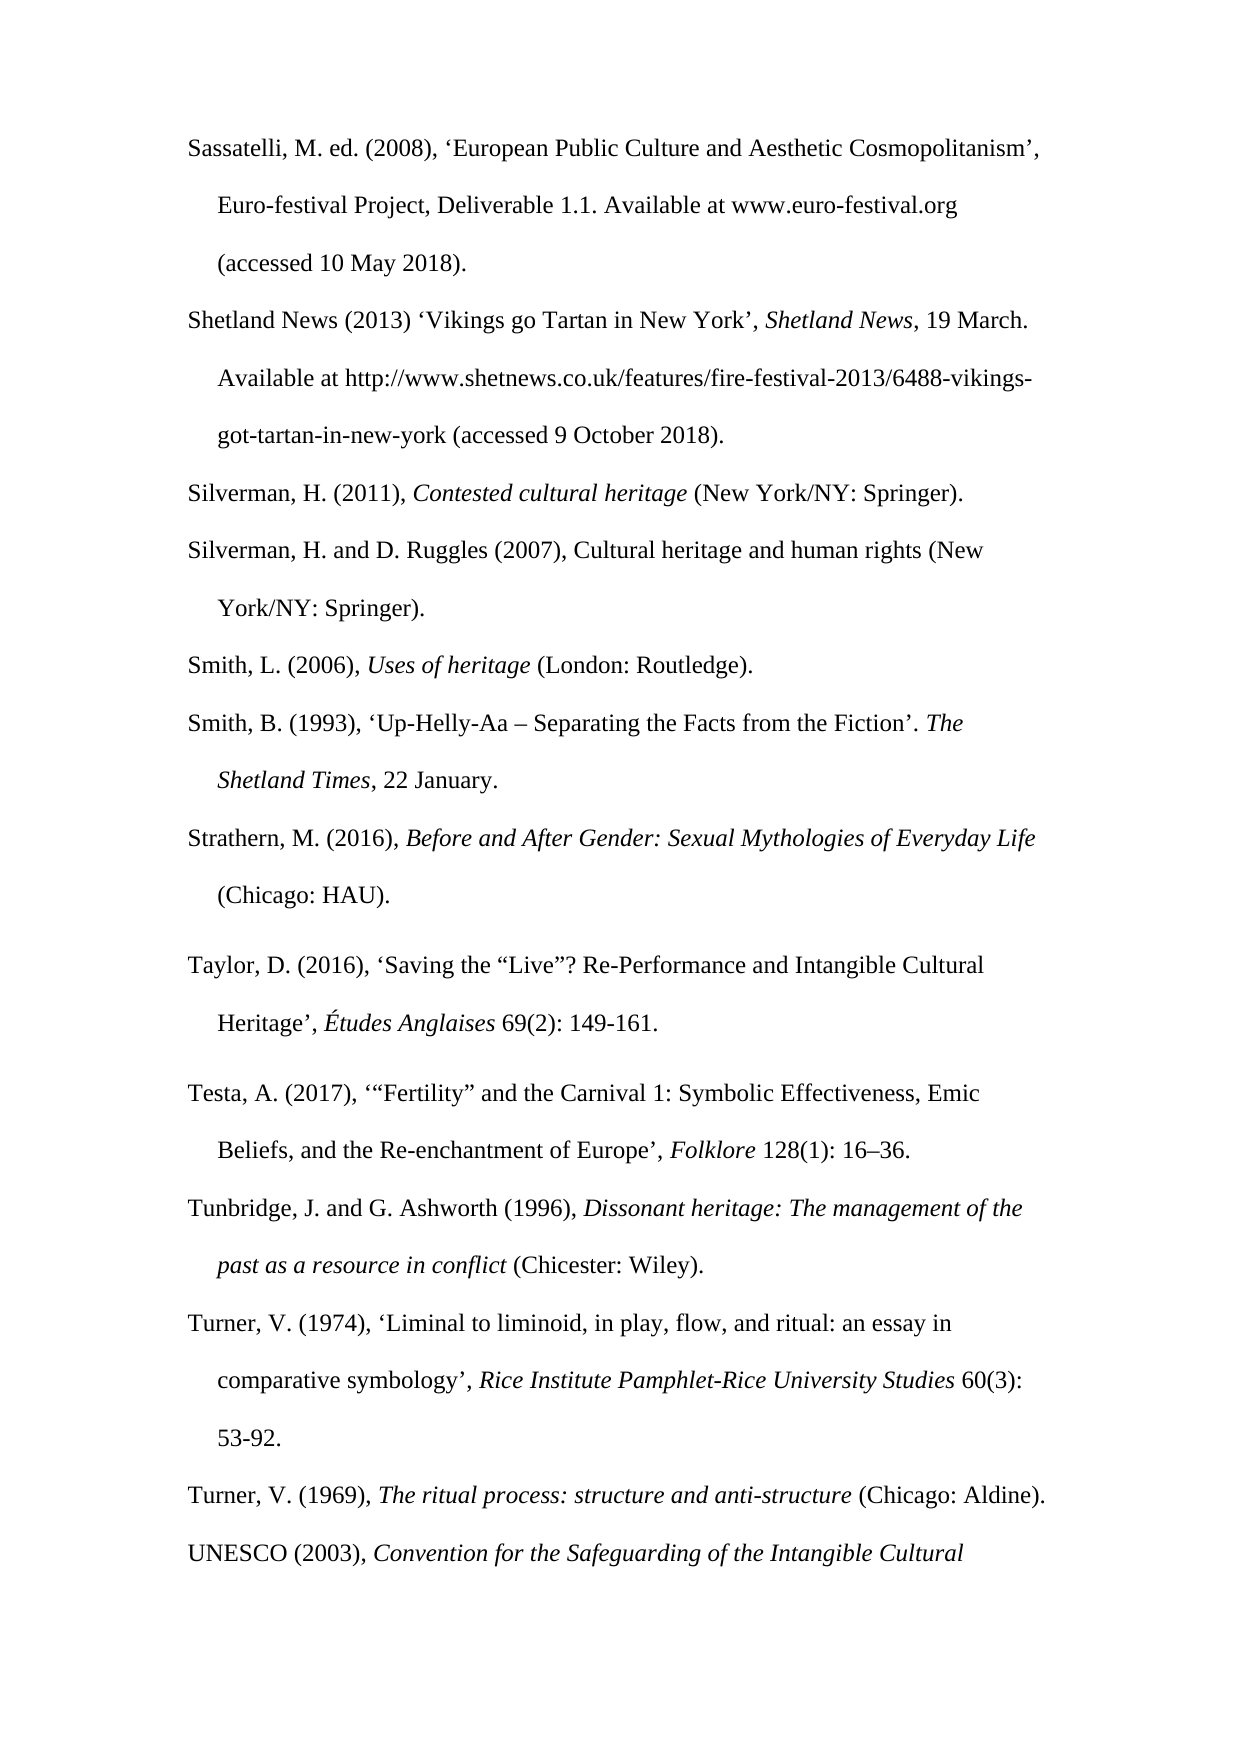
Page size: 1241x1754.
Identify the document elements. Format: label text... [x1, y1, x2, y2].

text Silverman, H. (2011), Contested cultural heritage (New York/NY: Springer). [187, 478, 1053, 507]
list Taylor, D. (2016), ‘Saving the “Live”? Re-Performance and Intangible Cultural Heritage’, Études Anglaises 69(2): 149-161. [187, 950, 1053, 1037]
text Shetland News (2013) ‘Vikings go Tartan in New York’, Shetland News, 19 March. Available at http://www.shetnews.co.uk/features/fire-festival-2013/6488-vikings-got-tartan-in-new-york (accessed 9 October 2018). [187, 305, 1053, 449]
text Testa, A. (2017), ‘“Fertility” and the Carnival 1: Symbolic Effectiveness, Emic Beliefs, and the Re-enchantment of Europe’, Folklore 128(1): 16–36. [187, 1078, 1053, 1164]
text Turner, V. (1974), ‘Liminal to liminoid, in play, flow, and ritual: an essay in comparative symbology’, Rice Institute Pamphlet-Rice University Studies 60(3): 53-92. [187, 1308, 1053, 1452]
text Strathern, M. (2016), Before and After Gender: Sexual Mythologies of Everyday Life (Chicago: HAU). [187, 823, 1053, 909]
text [187, 1538, 1053, 1567]
text Smith, L. (2006), Uses of heritage (London: Routledge). [187, 650, 1053, 679]
text Smith, B. (1993), ‘Up-Helly-Aa – Separating the Facts from the Fiction’. The Shetland Times, 22 January. [187, 708, 1053, 794]
text Sassatelli, M. ed. (2008), ‘European Public Culture and Aesthetic Cosmopolitanism’, Euro-festival Project, Deliverable 1.1. Available at www.euro-festival.org (accessed 10 May 2018). [187, 133, 1053, 277]
text Tunbridge, J. and G. Ashworth (1996), Dissonant heritage: The management of the past as a resource in conflict (Chicester: Wiley). [187, 1193, 1053, 1279]
text Turner, V. (1969), The ritual process: structure and anti-structure (Chicago: Aldine). [187, 1480, 1053, 1509]
text Silverman, H. and D. Ruggles (2007), Cultural heritage and human rights (New York/NY: Springer). [187, 535, 1053, 622]
